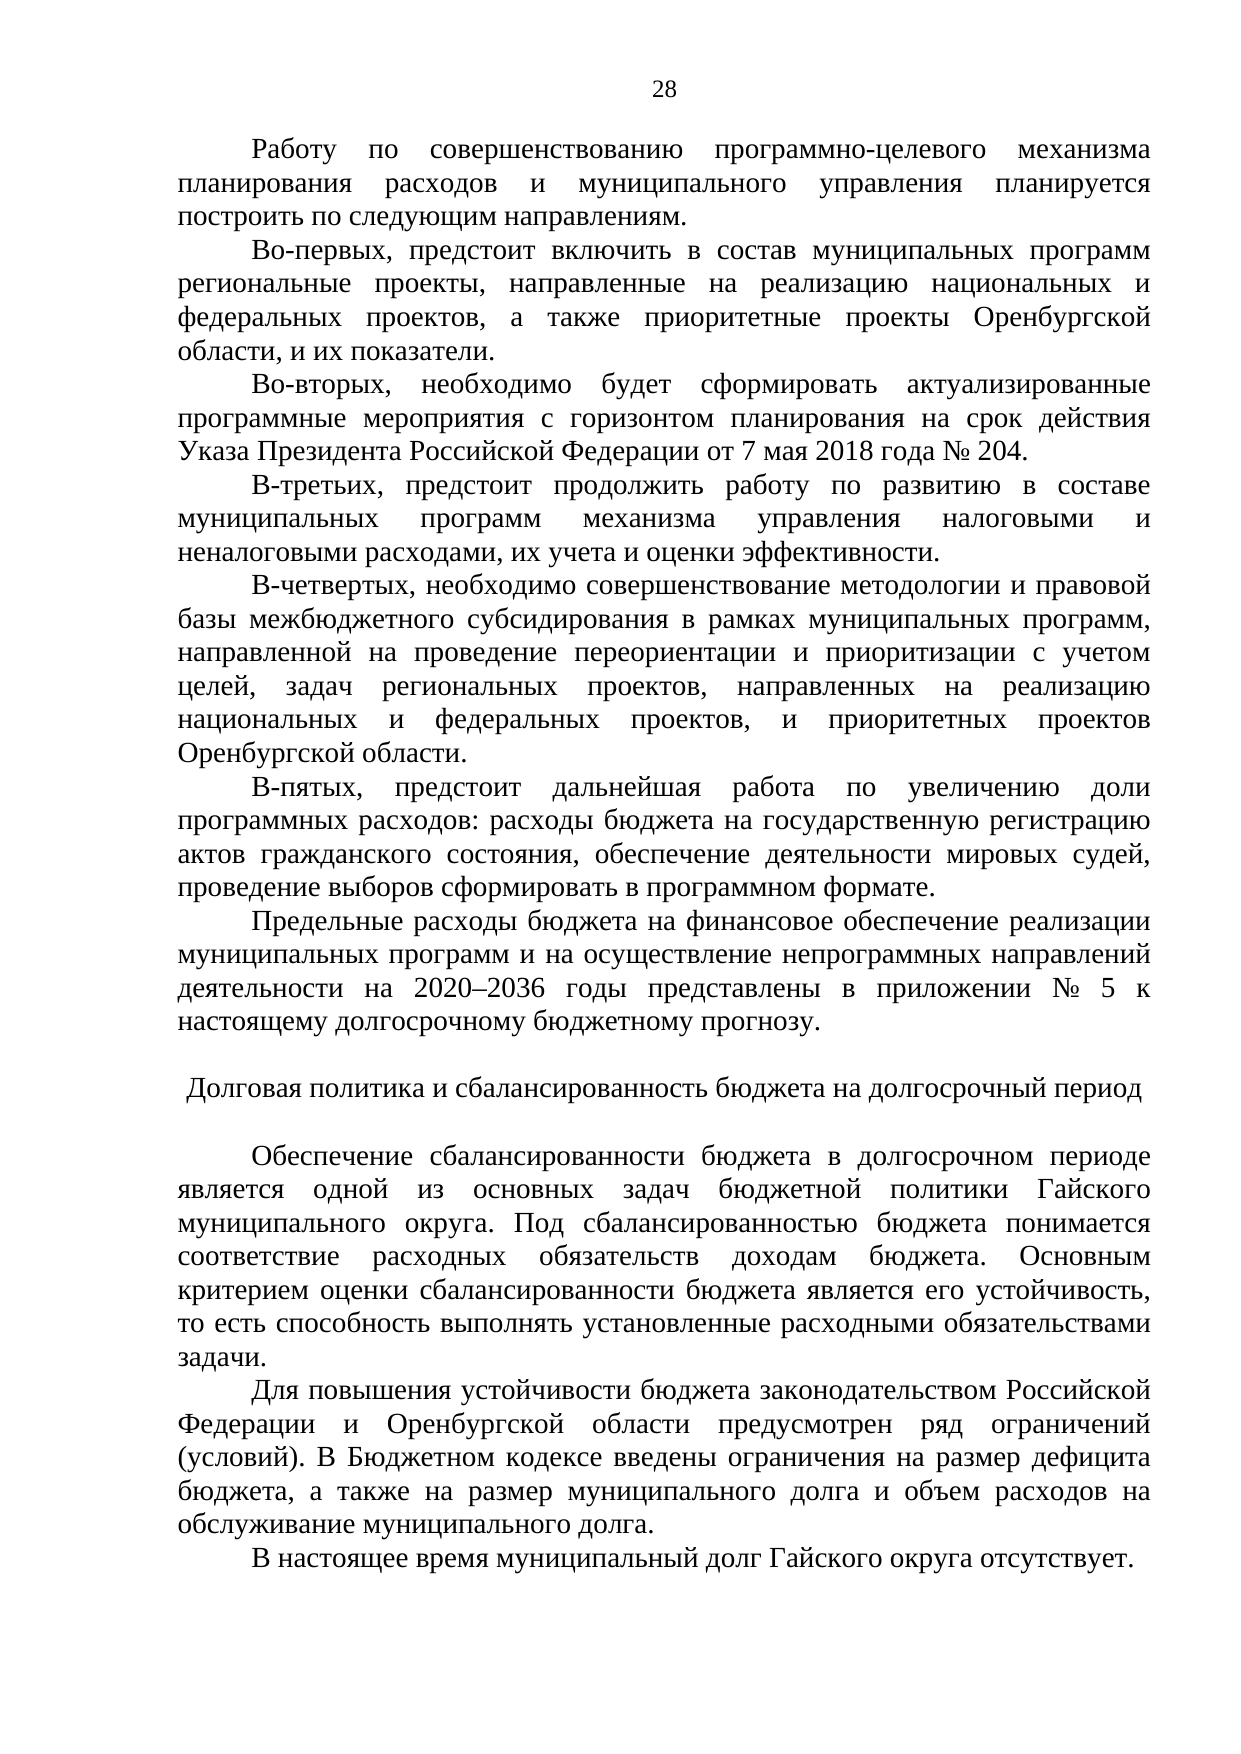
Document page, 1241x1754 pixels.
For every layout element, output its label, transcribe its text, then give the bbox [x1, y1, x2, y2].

text Во-первых, предстоит включить в состав муниципальных программ региональные проекты, направленные на реализацию национальных и федеральных проектов, а также приоритетные проекты Оренбургской области, и их показатели. [177, 232, 1152, 366]
text В-пятых, предстоит дальнейшая работа по увеличению доли программных расходов: расходы бюджета на государственную регистрацию актов гражданского состояния, обеспечение деятельности мировых судей, проведение выборов сформировать в программном формате. [177, 769, 1152, 903]
text Во-вторых, необходимо будет сформировать актуализированные программные мероприятия с горизонтом планирования на срок действия Указа Президента Российской Федерации от 7 мая 2018 года № 204. [177, 366, 1152, 467]
text Предельные расходы бюджета на финансовое обеспечение реализации муниципальных программ и на осуществление непрограммных направлений деятельности на 2020–2036 годы представлены в приложении № 5 к настоящему долгосрочному бюджетному прогнозу. [177, 903, 1152, 1037]
text В-третьих, предстоит продолжить работу по развитию в составе муниципальных программ механизма управления налоговыми и неналоговыми расходами, их учета и оценки эффективности. [177, 467, 1152, 567]
text В-четвертых, необходимо совершенствование методологии и правовой базы межбюджетного субсидирования в рамках муниципальных программ, направленной на проведение переориентации и приоритизации с учетом целей, задач региональных проектов, направленных на реализацию национальных и федеральных проектов, и приоритетных проектов Оренбургской области. [177, 567, 1152, 769]
text Долговая политика и сбалансированность бюджета на долгосрочный период [177, 1071, 1152, 1104]
text Обеспечение сбалансированности бюджета в долгосрочном периоде является одной из основных задач бюджетной политики Гайского муниципального округа. Под сбалансированностью бюджета понимается соответствие расходных обязательств доходам бюджета. Основным критерием оценки сбалансированности бюджета является его устойчивость, то есть способность выполнять установленные расходными обязательствами задачи. [177, 1138, 1152, 1372]
text В настоящее время муниципальный долг Гайского округа отсутствует. [177, 1540, 1152, 1574]
text Для повышения устойчивости бюджета законодательством Российской Федерации и Оренбургской области предусмотрен ряд ограничений (условий). В Бюджетном кодексе введены ограничения на размер дефицита бюджета, а также на размер муниципального долга и объем расходов на обслуживание муниципального долга. [177, 1372, 1152, 1540]
text Работу по совершенствованию программно-целевого механизма планирования расходов и муниципального управления планируется построить по следующим направлениям. [177, 131, 1152, 232]
